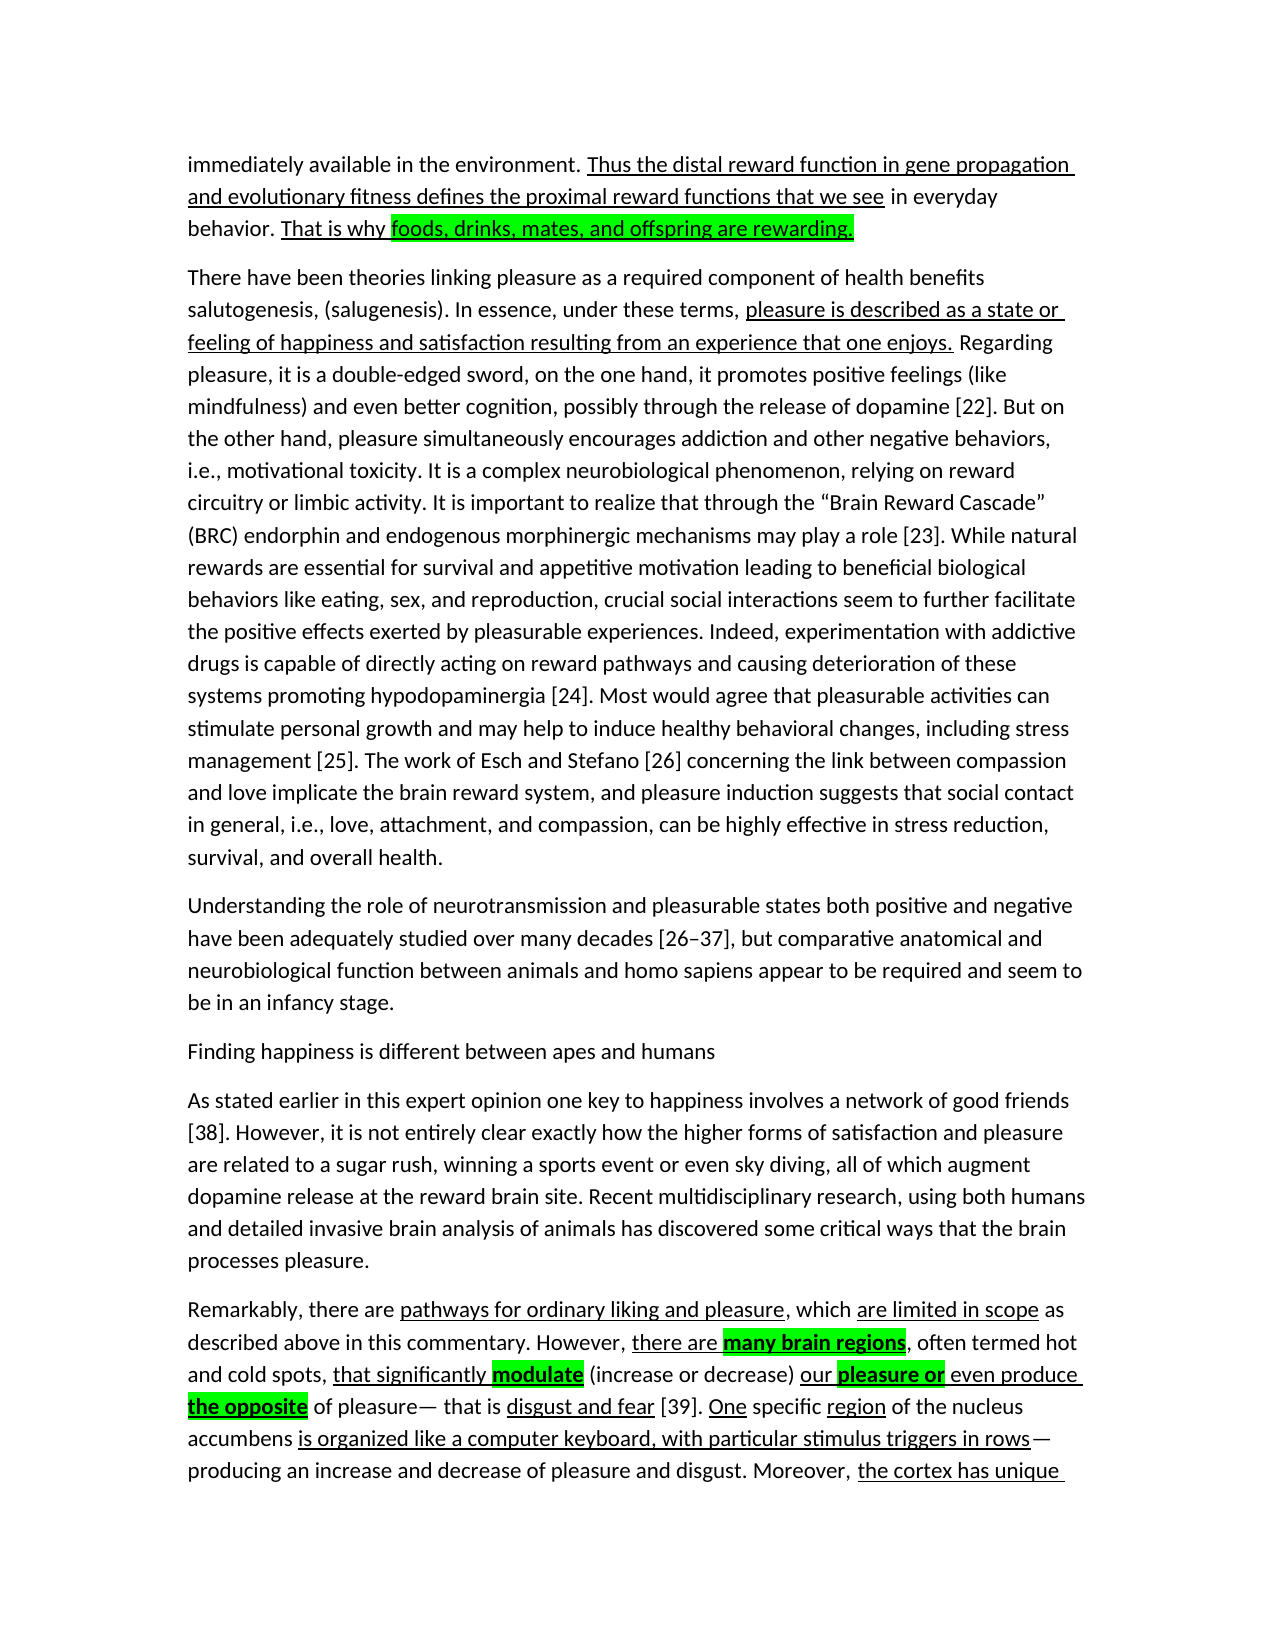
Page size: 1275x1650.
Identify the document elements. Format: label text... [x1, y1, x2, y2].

text Understanding the role of neurotransmission and pleasurable states both positive and negative have been adequately studied over many decades [26–37], but comparative anatomical and neurobiological function between animals and homo sapiens appear to be required and seem to be in an infancy stage. [187, 891, 1087, 1016]
text As stated earlier in this expert opinion one key to happiness involves a network of good friends [38]. However, it is not entirely clear exactly how the higher forms of satisfaction and pleasure are related to a sugar rush, winning a sports event or even sky diving, all of which augment dopamine release at the reward brain site. Recent multidisciplinary research, using both humans and detailed invasive brain analysis of animals has discovered some critical ways that the brain processes pleasure. [187, 1086, 1087, 1275]
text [187, 150, 1087, 242]
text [187, 1296, 1087, 1484]
text There have been theories linking pleasure as a required component of health benefits salutogenesis, (salugenesis). In essence, under these terms, pleasure is described as a state or feeling of happiness and satisfaction resulting from an experience that one enjoys. Regarding pleasure, it is a double-edged sword, on the one hand, it promotes positive feelings (like mindfulness) and even better cognition, possibly through the release of dopamine [22]. But on the other hand, pleasure simultaneously encourages addiction and other negative behaviors, i.e., motivational toxicity. It is a complex neurobiological phenomenon, relying on reward circuitry or limbic activity. It is important to realize that through the “Brain Reward Cascade” (BRC) endorphin and endogenous morphinergic mechanisms may play a role [23]. While natural rewards are essential for survival and appetitive motivation leading to beneficial biological behaviors like eating, sex, and reproduction, crucial social interactions seem to further facilitate the positive effects exerted by pleasurable experiences. Indeed, experimentation with addictive drugs is capable of directly acting on reward pathways and causing deterioration of these systems promoting hypodopaminergia [24]. Most would agree that pleasurable activities can stimulate personal growth and may help to induce healthy behavioral changes, including stress management [25]. The work of Esch and Stefano [26] concerning the link between compassion and love implicate the brain reward system, and pleasure induction suggests that social contact in general, i.e., love, attachment, and compassion, can be highly effective in stress reduction, survival, and overall health. [187, 263, 1087, 871]
text Finding happiness is different between apes and humans [187, 1037, 1087, 1065]
